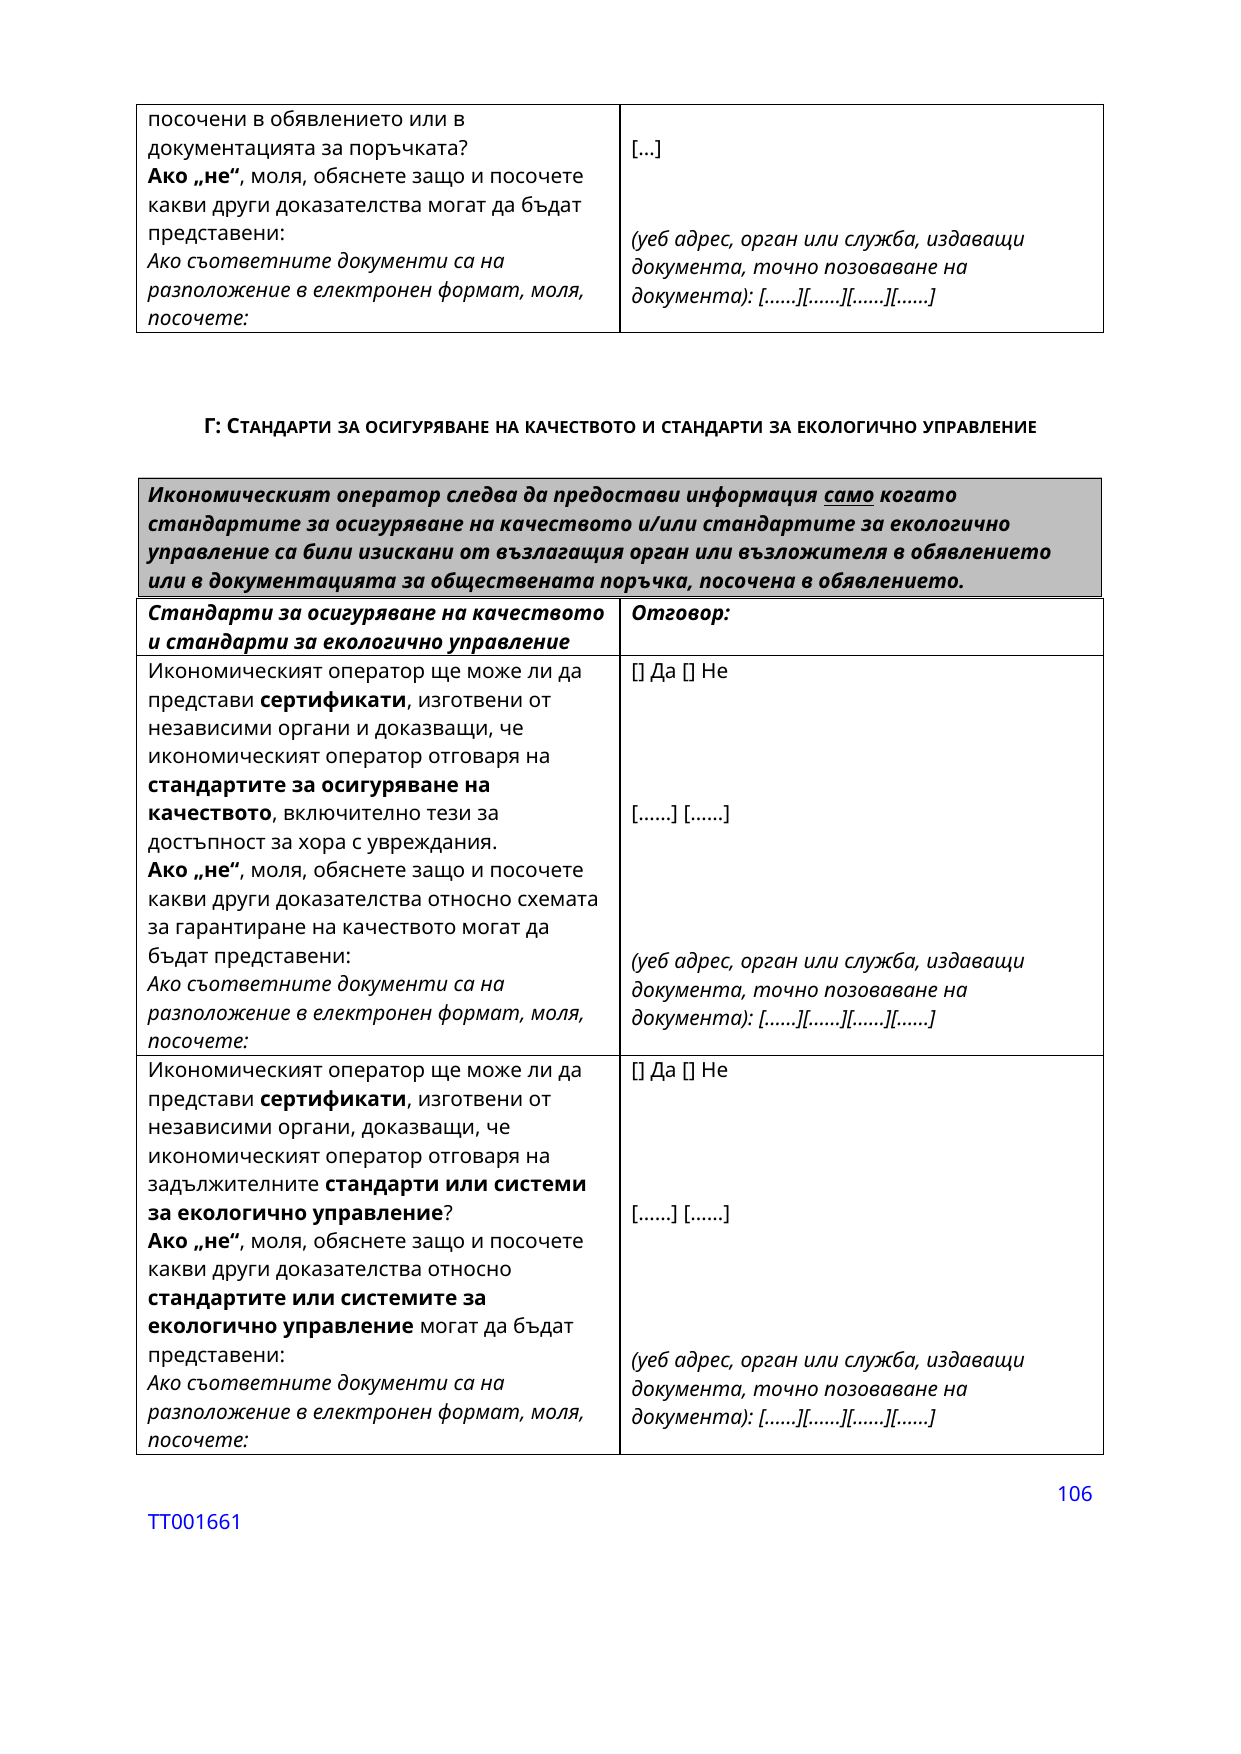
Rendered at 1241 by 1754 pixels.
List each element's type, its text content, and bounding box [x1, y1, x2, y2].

text Икономическият оператор следва да предостави информация само когато стандартите за осигуряване на качеството и/или стандартите за екологично управление са били изискани от възлагащия орган или възложителя в обявлението или в документацията за обществената поръчка, посочена в обявлението. [139, 479, 1101, 596]
table_cell [] Да [] Не [……] [……] (уеб адрес, орган или служба, издаващи документа, точно позоваване на документа): [……][……][……][……] [621, 1056, 1103, 1454]
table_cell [137, 105, 619, 332]
table_cell [] Да [] Не [……] [……] (уеб адрес, орган или служба, издаващи документа, точно позоваване на документа): [……][……][……][……] [621, 656, 1103, 1054]
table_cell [621, 105, 1103, 332]
table_cell Икономическият оператор ще може ли да представи сертификати, изготвени от независими органи, доказващи, че икономическият оператор отговаря на задължителните стандарти или системи за екологично управление? Ако „не“, моля, обяснете защо и посочете какви други доказателства относно стандартите или системите за екологично управление могат да бъдат представени: Ако съответните документи са на разположение в електронен формат, моля, посочете: [137, 1056, 619, 1454]
table_header Отговор: [621, 599, 1103, 655]
table_cell Икономическият оператор ще може ли да представи сертификати, изготвени от независими органи и доказващи, че икономическият оператор отговаря на стандартите за осигуряване на качеството, включително тези за достъпност за хора с увреждания. Ако „не“, моля, обяснете защо и посочете какви други доказателства относно схемата за гарантиране на качеството могат да бъдат представени: Ако съответните документи са на разположение в електронен формат, моля, посочете: [137, 656, 619, 1054]
text Г: Стандарти за осигуряване на качеството и стандарти за екологично управление [148, 411, 1092, 440]
table_header Стандарти за осигуряване на качеството и стандарти за екологично управление [137, 599, 619, 655]
